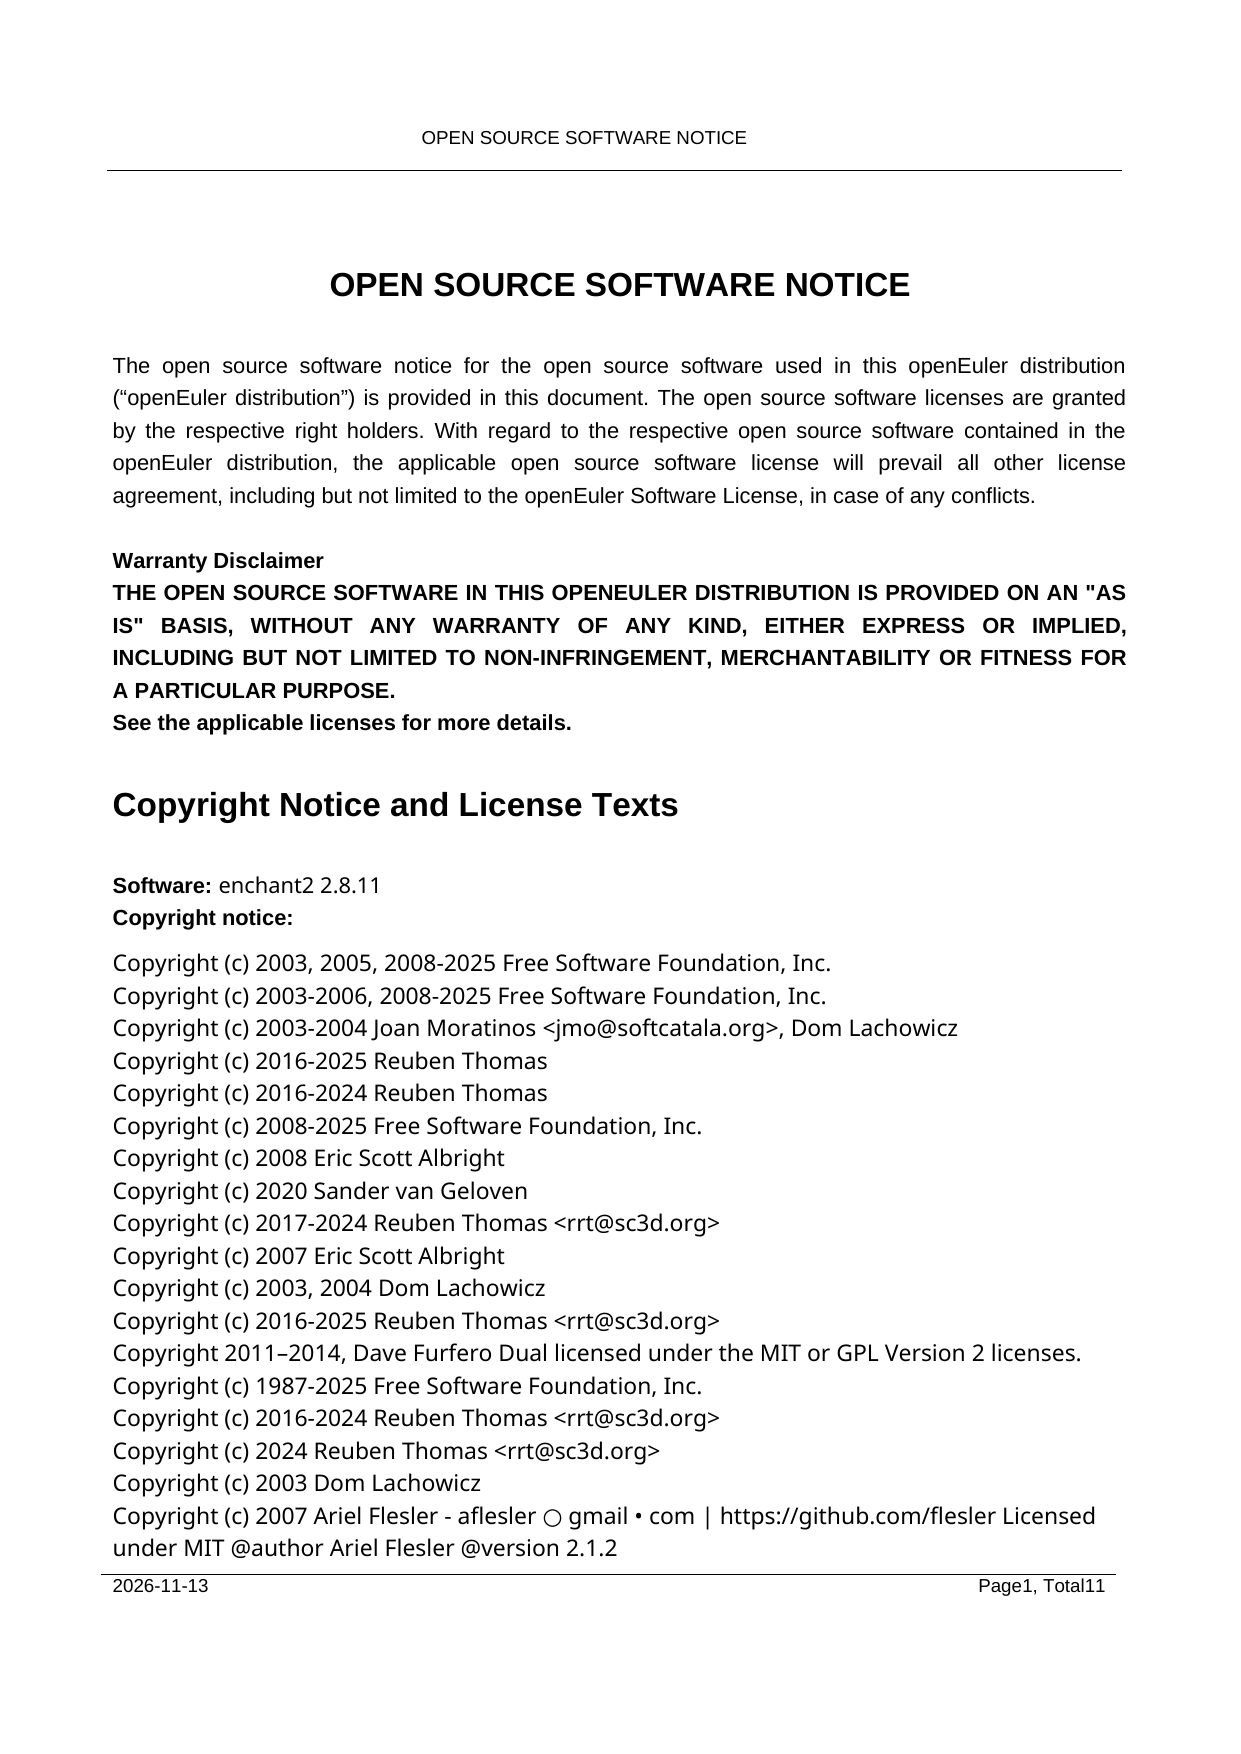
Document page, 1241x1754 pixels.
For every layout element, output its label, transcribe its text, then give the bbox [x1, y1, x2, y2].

text OPEN SOURCE SOFTWARE NOTICE [112, 251, 1128, 316]
text Warranty Disclaimer [112, 544, 1128, 576]
title Software: enchant2 2.8.11 [112, 869, 1128, 901]
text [112, 947, 1128, 1564]
text Copyright notice: [112, 901, 1128, 934]
text The open source software notice for the open source software used in this openEuler distribution (“openEuler distribution”) is provided in this document. The open source software licenses are granted by the respective right holders. With regard to the respective open source software contained in the openEuler distribution, the applicable open source software license will prevail all other license agreement, including but not limited to the openEuler Software License, in case of any conflicts. [112, 349, 1128, 511]
text THE OPEN SOURCE SOFTWARE IN THIS OPENEULER DISTRIBUTION IS PROVIDED ON AN "AS IS" BASIS, WITHOUT ANY WARRANTY OF ANY KIND, EITHER EXPRESS OR IMPLIED, INCLUDING BUT NOT LIMITED TO NON-INFRINGEMENT, MERCHANTABILITY OR FITNESS FOR A PARTICULAR PURPOSE. See the applicable licenses for more details. [112, 576, 1128, 739]
text Copyright Notice and License Texts [112, 771, 1128, 836]
